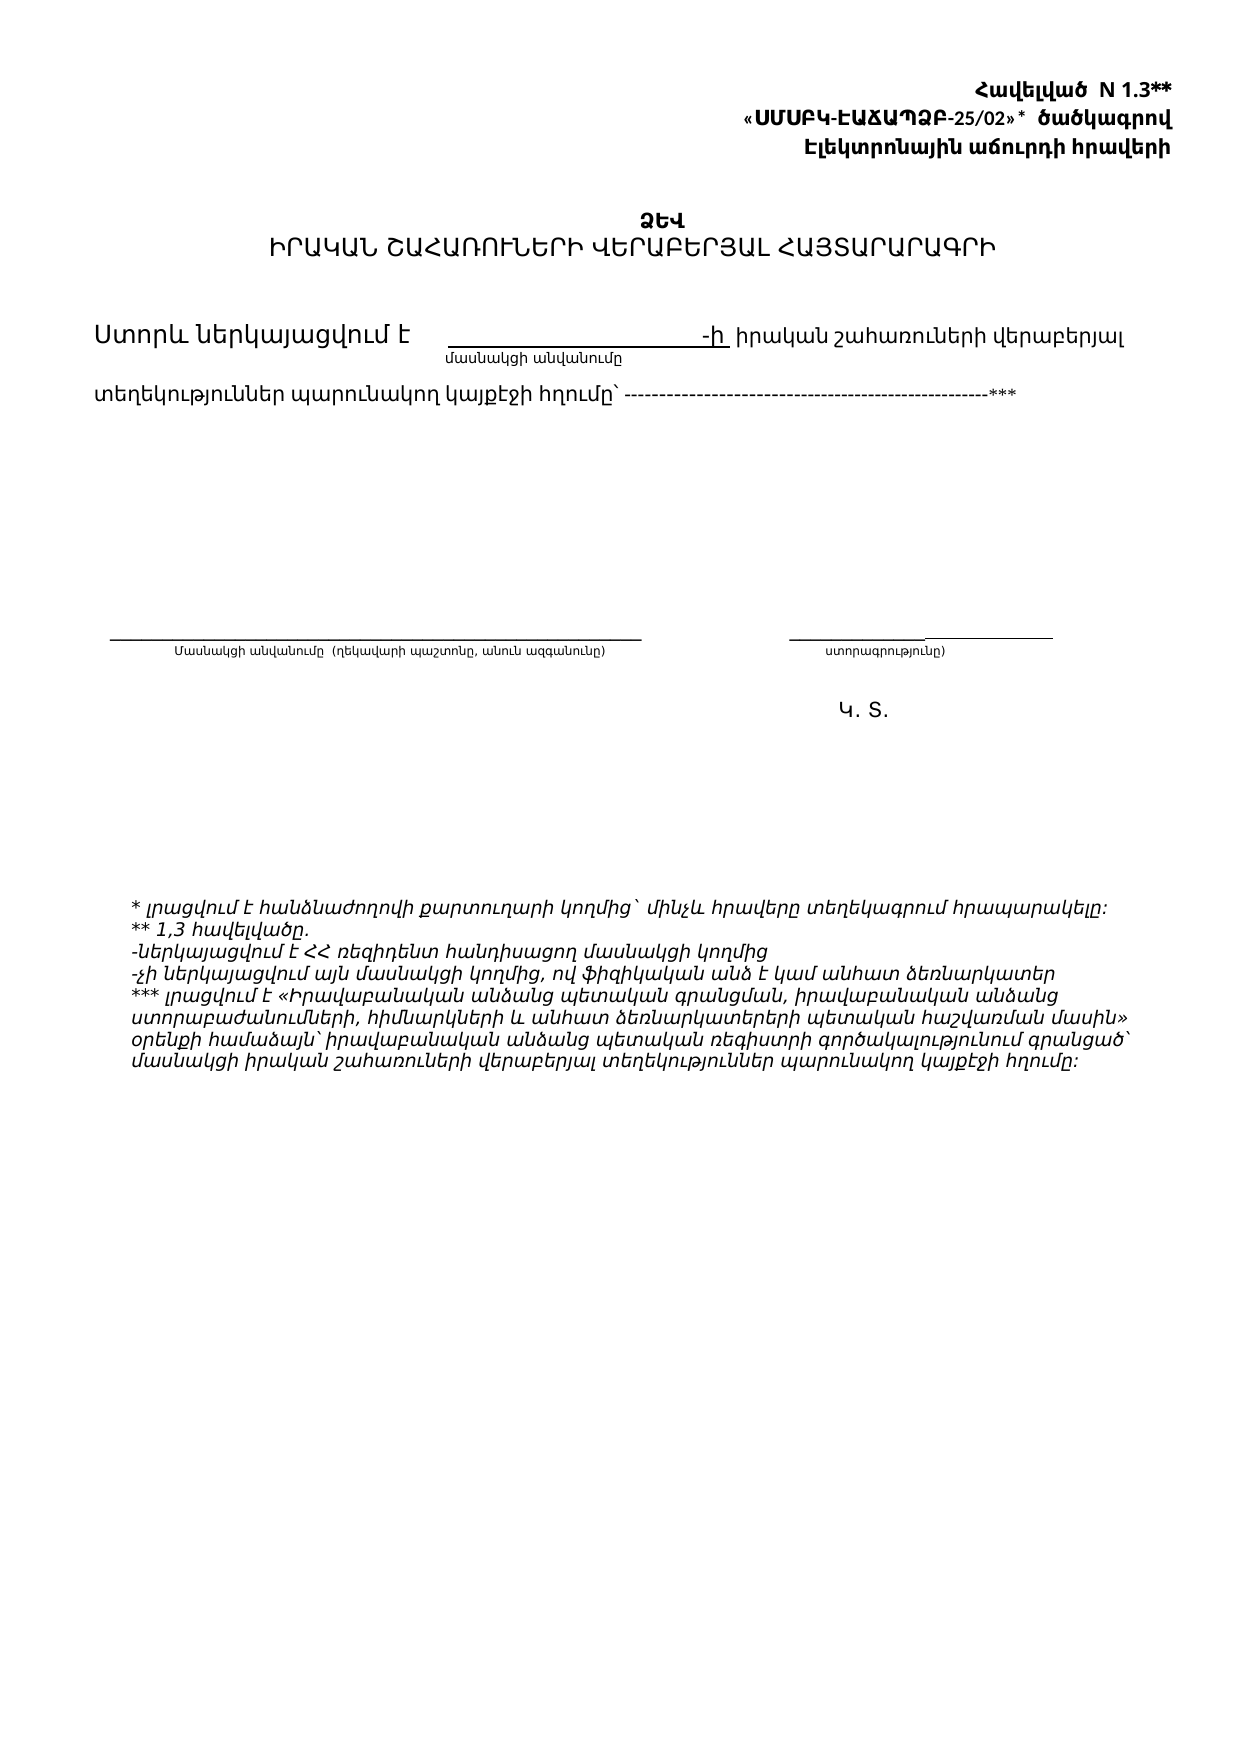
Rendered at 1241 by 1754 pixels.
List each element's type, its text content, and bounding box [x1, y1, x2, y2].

text ՁԵՎ [94, 209, 1171, 233]
text Հավելված N 1.3** [94, 75, 1171, 103]
text * լրացվում է հանձնաժողովի քարտուղարի կողմից` մինչև հրավերը տեղեկագրում հրապարակելը: [131, 897, 1171, 919]
text -ներկայացվում է ՀՀ ռեզիդենտ հանդիսացող մասնակցի կողմից [131, 941, 1171, 963]
text -չի ներկայացվում այն մասնակցի կողմից, ով ֆիզիկական անձ է կամ անհատ ձեռնարկատեր [131, 963, 1171, 985]
text Էլեկտրոնային աճուրդի հրավերի [94, 132, 1171, 160]
text ԻՐԱԿԱՆ ՇԱՀԱՌՈՒՆԵՐԻ ՎԵՐԱԲԵՐՅԱԼ ՀԱՅՏԱՐԱՐԱԳՐԻ [94, 233, 1171, 262]
text ___________________________________________________ _____________ Մասնակցի անվանումը (ղեկավարի պաշտոնը, անուն ազգանունը) ստորագրությունը) [94, 617, 1171, 669]
text «ՍՄՍԲԿ-ԷԱՃԱՊՁԲ-25/02»* ծածկագրով [94, 103, 1171, 132]
text Ստորև ներկայացվում է -ի իրական շահառուների վերաբերյալ [94, 321, 1171, 350]
text տեղեկություններ պարունակող կայքէջի հղումը՝ ----------------------------------------------------*** [94, 379, 1171, 408]
text *** լրացվում է «Իրավաբանական անձանց պետական գրանցման, իրավաբանական անձանց ստորաբաժանումների, հիմնարկների և անհատ ձեռնարկատերերի պետական հաշվառման մասին» օրենքի համաձայն՝ իրավաբանական անձանց պետական ռեգիստրի գործակալությունում գրանցած՝ մասնակցի իրական շահառուների վերաբերյալ տեղեկություններ պարունակող կայքէջի հղումը: [131, 985, 1171, 1072]
text մասնակցի անվանումը [94, 350, 1171, 379]
text ** 1,3 հավելվածը․ [131, 919, 1171, 941]
text Կ. Տ. [94, 698, 1171, 722]
